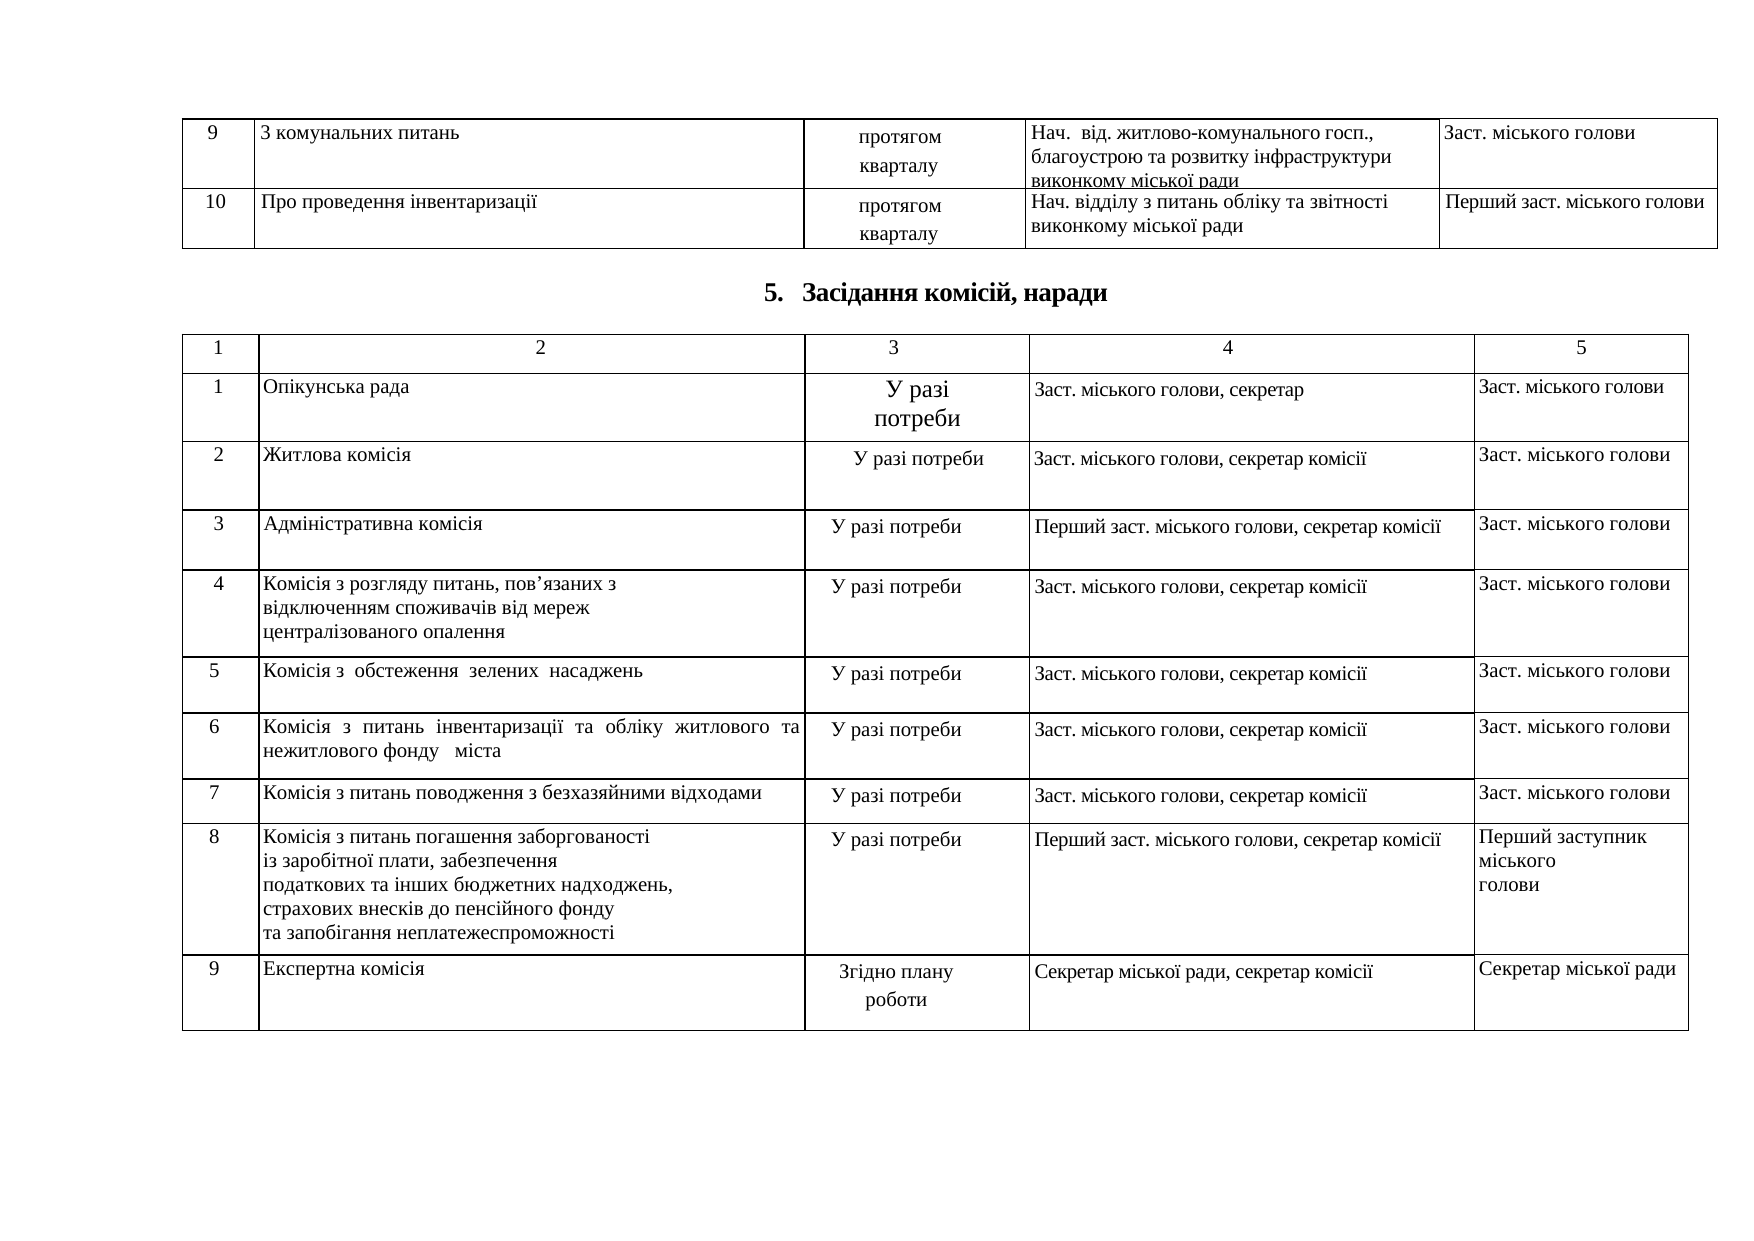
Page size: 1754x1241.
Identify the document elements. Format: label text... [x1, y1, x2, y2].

table_cell Заст. міського голови, секретар комісії [1030, 571, 1474, 656]
table_cell 3 [183, 511, 258, 569]
table_cell У разі потреби [806, 714, 1029, 778]
table_header 3 [806, 335, 1029, 372]
table_cell Перший заступник міського голови [1475, 824, 1688, 954]
table_cell 4 [183, 571, 258, 656]
table_cell протягом кварталу [805, 189, 1025, 248]
table_header 2 [260, 335, 804, 372]
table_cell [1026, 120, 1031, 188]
table_cell У разі потреби [806, 374, 1029, 441]
table_cell У разі потреби [806, 442, 1029, 509]
table_header 4 [1030, 335, 1474, 372]
table_cell Про проведення інвентаризації [255, 189, 803, 248]
table_cell Заст. міського голови [1475, 779, 1688, 822]
table_cell Перший заст. міського голови [1440, 189, 1717, 248]
table_cell Заст. міського голови, секретар комісії [1030, 658, 1474, 712]
table_cell Заст. міського голови [1475, 510, 1688, 569]
table_cell Комісія з питань поводження з безхазяйними відходами [260, 780, 804, 822]
table_cell 7 [183, 780, 258, 822]
table_cell Заст. міського голови [1475, 713, 1688, 778]
table_cell 6 [183, 714, 258, 778]
table_cell Комісія з розгляду питань, пов’язаних з відключенням споживачів від мереж централізованого опалення [260, 571, 804, 656]
table_cell Нач. відділу з питань обліку та звітності виконкому міської ради [1026, 189, 1439, 248]
table_cell Секретар міської ради [1475, 955, 1688, 1029]
table_cell Заст. міського голови, секретар комісії [1030, 442, 1474, 509]
table_cell 8 [183, 824, 258, 954]
table_cell Перший заст. міського голови, секретар комісії [1030, 511, 1474, 569]
table_header 5 [1475, 335, 1688, 372]
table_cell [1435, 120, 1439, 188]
table_cell 1 [183, 374, 258, 441]
table_cell Перший заст. міського голови, секретар комісії [1030, 824, 1474, 954]
table_cell Заст. міського голови [1475, 442, 1688, 509]
table_cell Комісія з питань інвентаризації та обліку житлового та нежитлового фонду міста [260, 714, 804, 778]
table_cell Заст. міського голови [1440, 119, 1717, 188]
table_cell Житлова комісія [260, 442, 804, 509]
table_cell Заст. міського голови, секретар комісії [1030, 714, 1474, 778]
table_cell У разі потреби [806, 658, 1029, 712]
table_cell Адміністративна комісія [260, 511, 804, 569]
table_cell 10 [183, 189, 254, 248]
table_cell Заст. міського голови, секретар комісії [1030, 780, 1474, 822]
table_cell Заст. міського голови [1475, 570, 1688, 656]
table_header 1 [183, 335, 258, 372]
table_cell У разі потреби [806, 511, 1029, 569]
table_cell 2 [183, 442, 258, 509]
table_cell Комісія з питань погашення заборгованості із заробітної плати, забезпечення податкових та інших бюджетних надходжень, страхових внесків до пенсійного фонду та запобігання неплатежеспроможності [260, 824, 804, 954]
table_cell 9 [183, 120, 254, 188]
text 5. Засідання комісій, наради [177, 276, 1695, 307]
table_cell Експертна комісія [260, 956, 804, 1029]
table_cell 5 [183, 658, 258, 712]
table_cell У разі потреби [806, 571, 1029, 656]
table_cell У разі потреби [806, 824, 1029, 954]
table_cell Згідно плану роботи [806, 956, 1029, 1029]
table_cell Заст. міського голови, секретар [1030, 374, 1474, 441]
table_cell Заст. міського голови [1475, 374, 1688, 441]
table_cell Заст. міського голови [1475, 657, 1688, 712]
table_cell У разі потреби [806, 780, 1029, 822]
table_cell Опікунська рада [260, 374, 804, 441]
table_cell Комісія з обстеження зелених насаджень [260, 658, 804, 712]
table_cell 9 [183, 956, 258, 1029]
table_cell протягом кварталу [805, 120, 1025, 188]
table_cell Секретар міської ради, секретар комісії [1030, 956, 1474, 1029]
table_cell 3 комунальних питань [255, 120, 803, 188]
